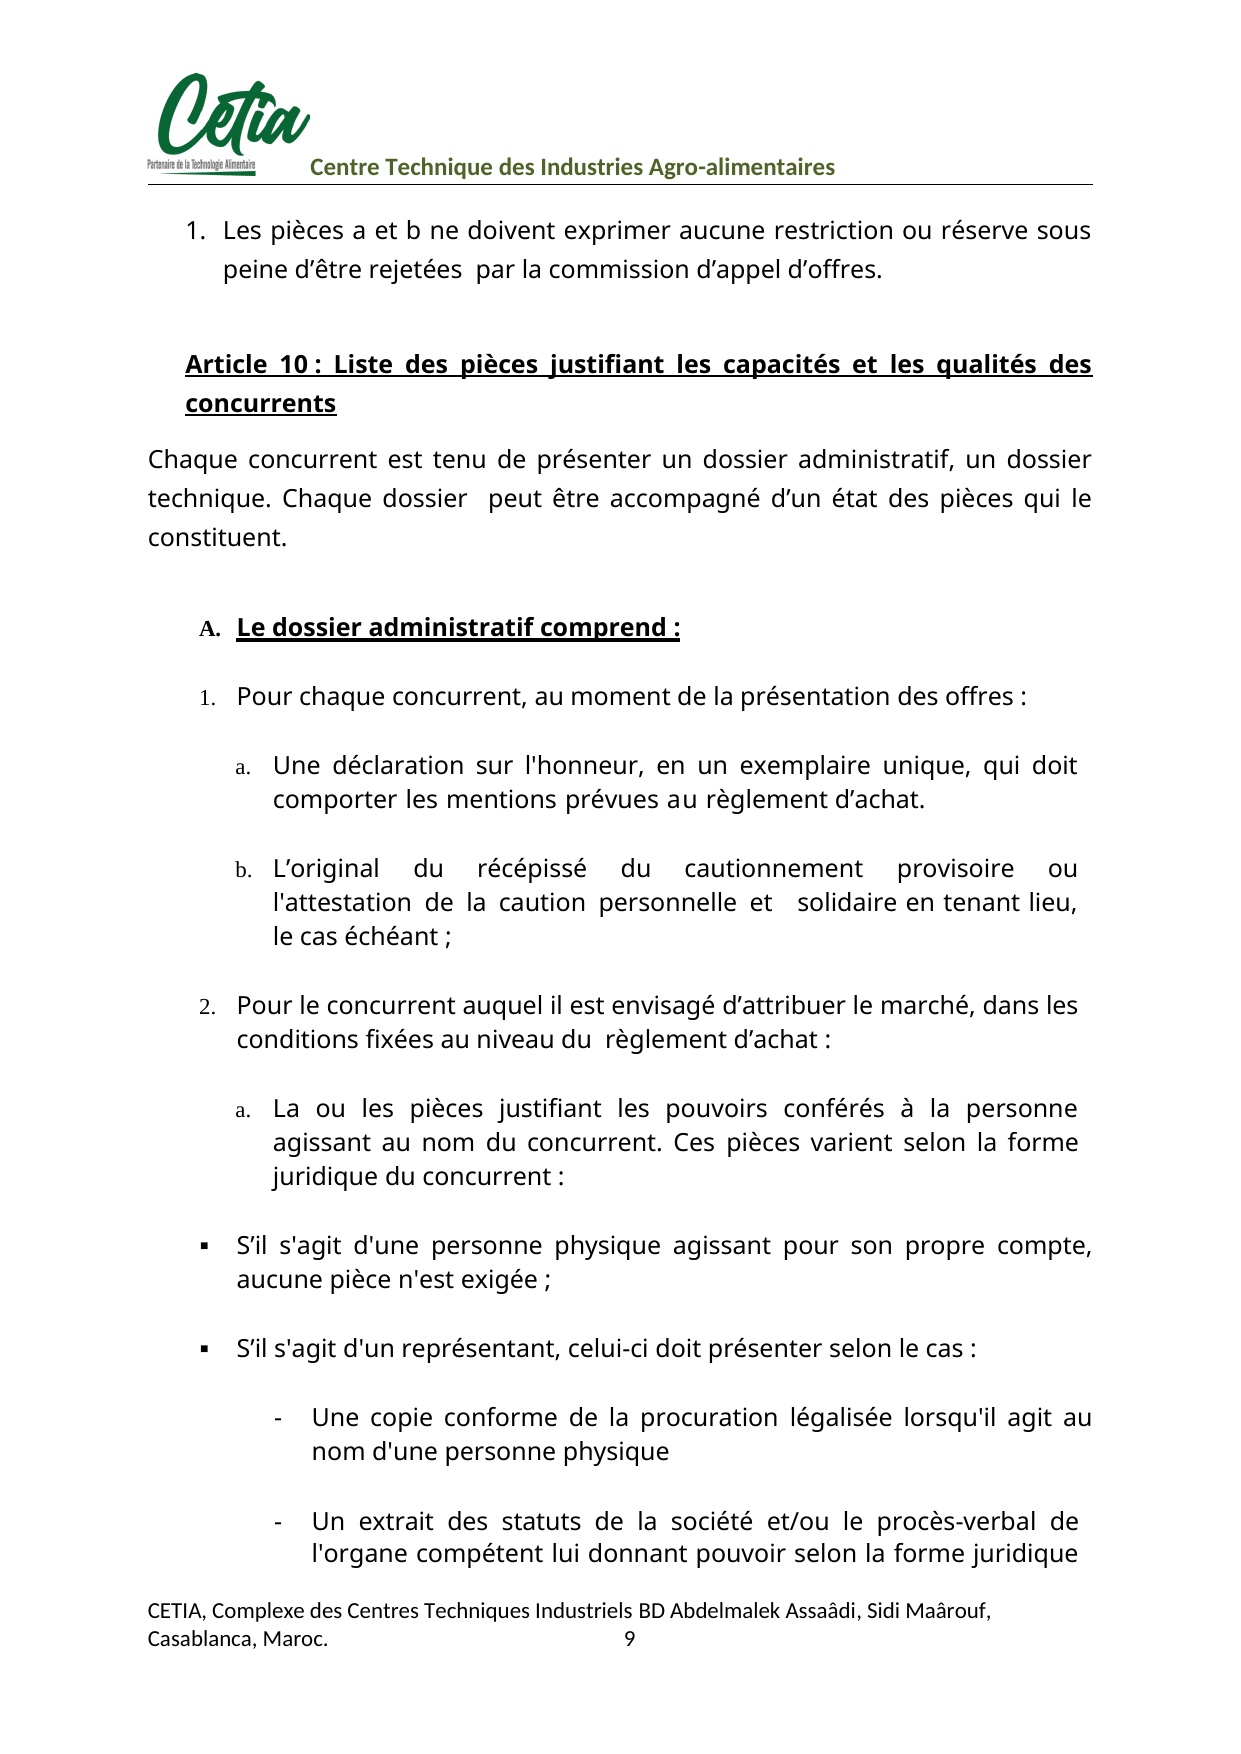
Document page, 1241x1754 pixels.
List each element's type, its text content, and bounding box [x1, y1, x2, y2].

list Les pièces a et b ne doivent exprimer aucune restriction ou réserve sous peine d’être rejetées par la commission d’appel d’offres. [185, 212, 1093, 286]
list L’original du récépissé du cautionnement provisoire ou l'attestation de la caution personnelle et solidaire en tenant lieu, le cas échéant ; [235, 850, 1078, 953]
text Chaque concurrent est tenu de présenter un dossier administratif, un dossier technique. Chaque dossier peut être accompagné d’un état des pièces qui le constituent. [148, 441, 1093, 554]
text Article 10 : Liste des pièces justifiant les capacités et les qualités des concurrents [185, 346, 1093, 375]
list Pour chaque concurrent, au moment de la présentation des offres : [199, 678, 1093, 712]
picture [147, 73, 311, 176]
subtitle Le dossier administratif comprend : [199, 610, 1093, 644]
text Article 10 : Liste des pièces justifiant les capacités et les qualités des concurrents [185, 377, 1093, 420]
list La ou les pièces justifiant les pouvoirs conférés à la personne agissant au nom du concurrent. Ces pièces varient selon la forme juridique du concurrent : [235, 1091, 1079, 1193]
list Une copie conforme de la procuration légalisée lorsqu'il agit au nom d'une personne physique [274, 1400, 1093, 1468]
list S’il s'agit d'une personne physique agissant pour son propre compte, aucune pièce n'est exigée ; [199, 1228, 1093, 1296]
list S’il s'agit d'un représentant, celui-ci doit présenter selon le cas : [199, 1331, 1093, 1365]
list Pour le concurrent auquel il est envisagé d’attribuer le marché, dans les conditions fixées au niveau du règlement d’achat : [199, 987, 1079, 1056]
list Une déclaration sur l'honneur, en un exemplaire unique, qui doit comporter les mentions prévues au règlement d’achat. [235, 747, 1078, 816]
